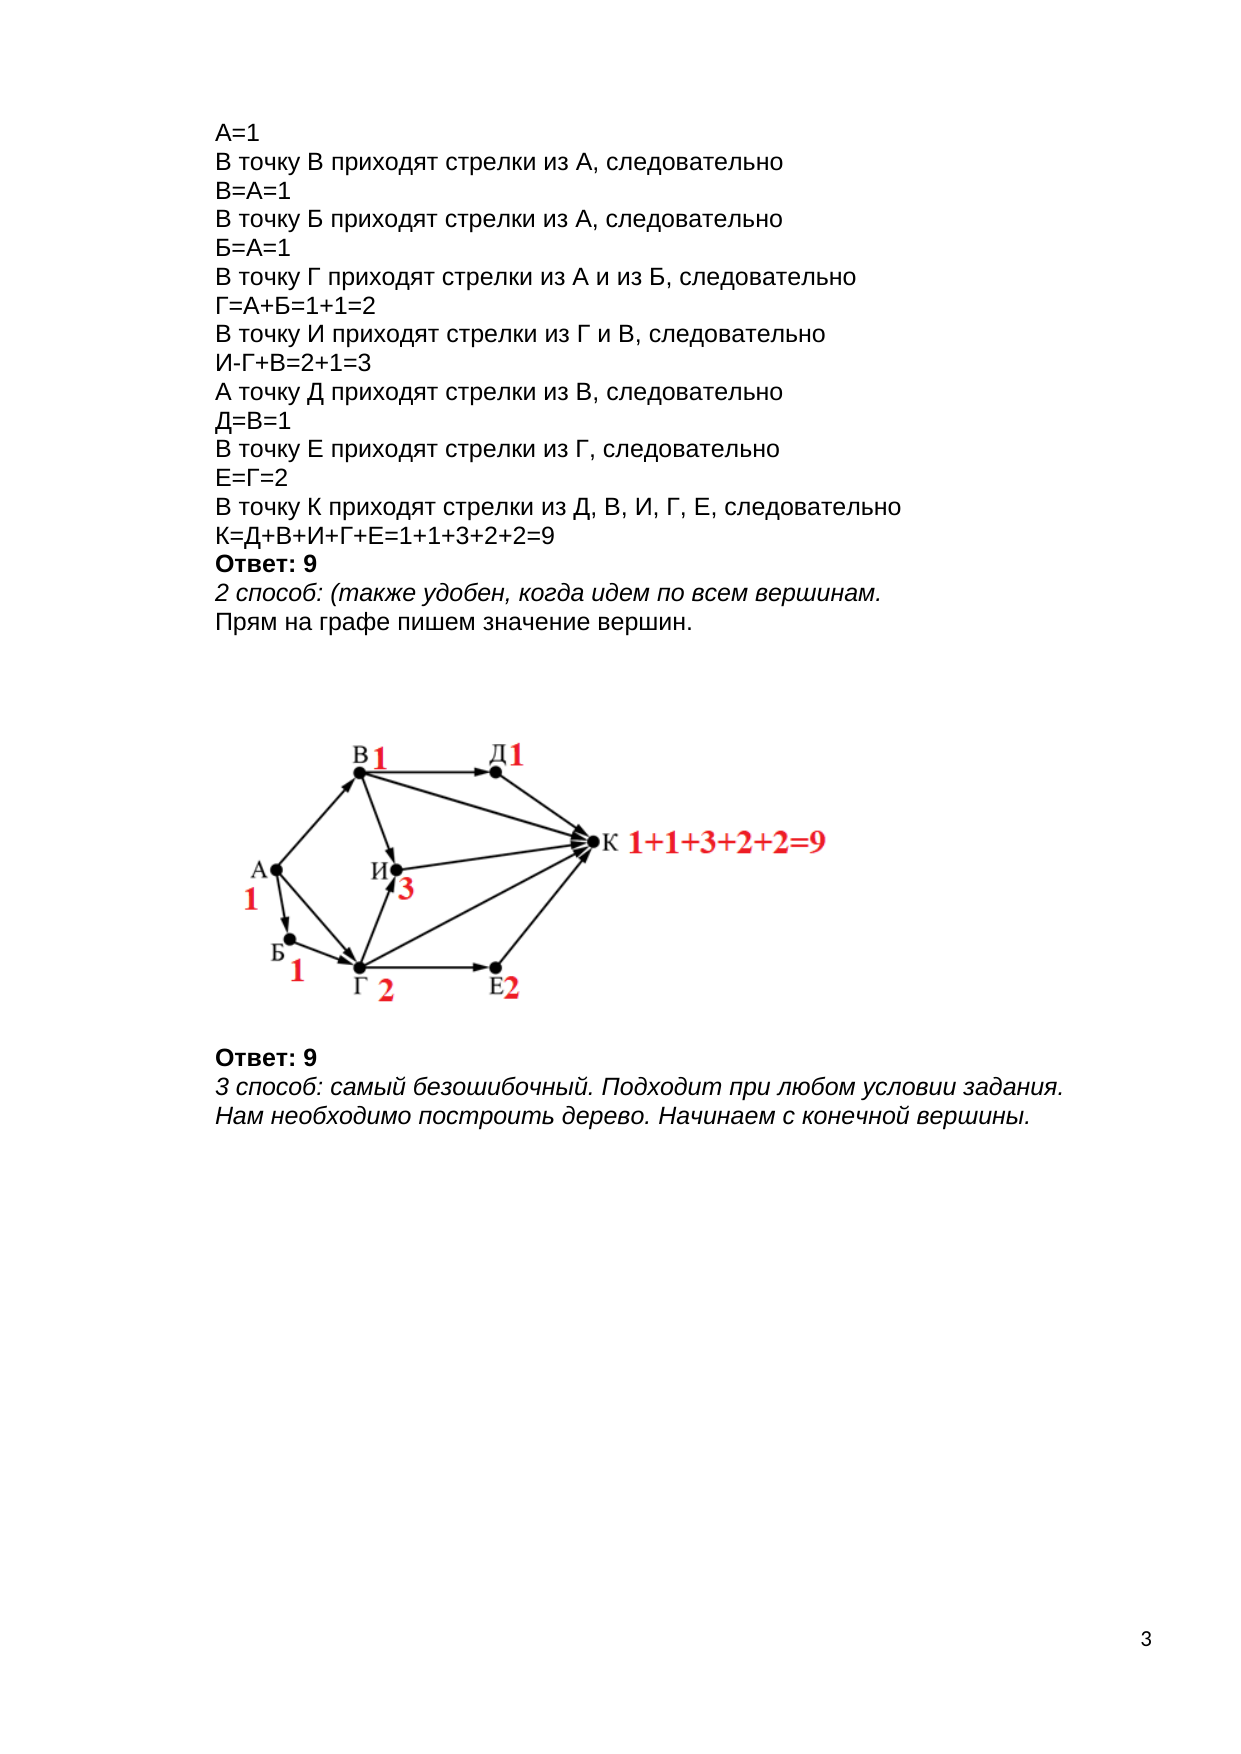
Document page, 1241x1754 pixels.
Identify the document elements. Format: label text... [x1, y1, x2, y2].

text В точку И приходят стрелки из Г и В, следовательно [215, 319, 1152, 348]
text И-Г+В=2+1=3 [215, 348, 1152, 377]
text 2 способ: (также удобен, когда идем по всем вершинам. [215, 578, 1152, 607]
text Г=А+Б=1+1=2 [215, 291, 1152, 319]
text 3 способ: самый безошибочный. Подходит при любом условии задания. [215, 1072, 1152, 1101]
picture [214, 664, 853, 1044]
text Ответ: 9 [215, 549, 1152, 578]
text Нам необходимо построить дерево. Начинаем с конечной вершины. [215, 1101, 1152, 1129]
text А точку Д приходят стрелки из В, следовательно [215, 377, 1152, 406]
text Б=А=1 [215, 233, 1152, 262]
text В=А=1 [215, 176, 1152, 204]
text В точку Б приходят стрелки из А, следовательно [215, 204, 1152, 233]
text Ответ: 9 [215, 1043, 1152, 1072]
text А=1 [215, 118, 1152, 147]
text В точку Е приходят стрелки из Г, следовательно [215, 434, 1152, 463]
text В точку К приходят стрелки из Д, В, И, Г, Е, следовательно [215, 492, 1152, 521]
text Прям на графе пишем значение вершин. [215, 607, 1152, 636]
text Д=В=1 [215, 406, 1152, 434]
text Е=Г=2 [215, 463, 1152, 492]
text К=Д+В+И+Г+Е=1+1+3+2+2=9 [215, 521, 1152, 549]
text В точку Г приходят стрелки из А и из Б, следовательно [215, 262, 1152, 291]
text В точку В приходят стрелки из А, следовательно [215, 147, 1152, 176]
